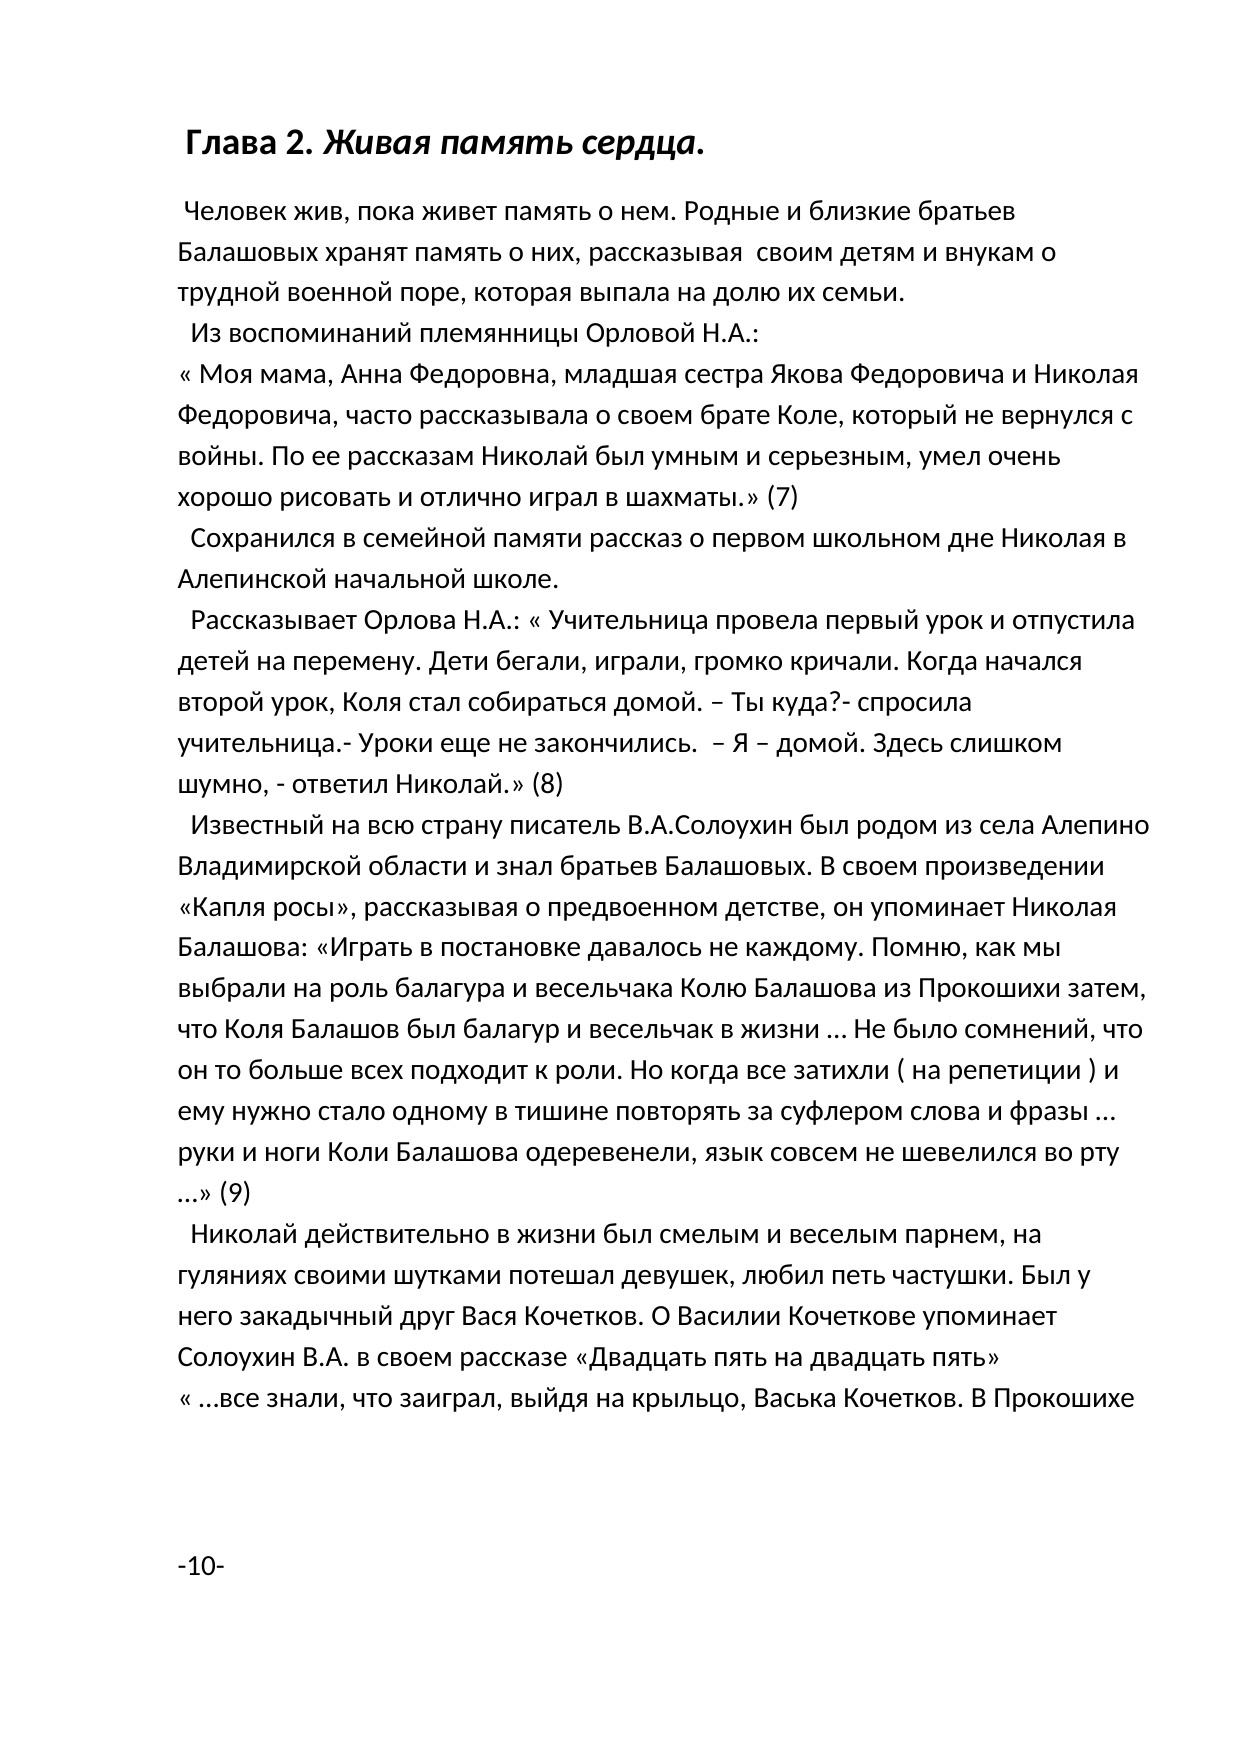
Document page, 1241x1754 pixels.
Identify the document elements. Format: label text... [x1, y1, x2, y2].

text Известный на всю страну писатель В.А.Солоухин был родом из села Алепино Владимирской области и знал братьев Балашовых. В своем произведении «Капля росы», рассказывая о предвоенном детстве, он упоминает Николая Балашова: «Играть в постановке давалось не каждому. Помню, как мы выбрали на роль балагура и весельчака Колю Балашова из Прокошихи затем, что Коля Балашов был балагур и весельчак в жизни … Не было сомнений, что он то больше всех подходит к роли. Но когда все затихли ( на репетиции ) и ему нужно стало одному в тишине повторять за суфлером слова и фразы … руки и ноги Коли Балашова одеревенели, язык совсем не шевелился во рту …» (9) [177, 806, 1152, 1210]
text -10- [177, 1547, 1152, 1582]
text Человек жив, пока живет память о нем. Родные и близкие братьев Балашовых хранят память о них, рассказывая своим детям и внукам о трудной военной поре, которая выпала на долю их семьи. [177, 192, 1152, 309]
text « …все знали, что заиграл, выйдя на крыльцо, Васька Кочетков. В Прокошихе [177, 1379, 1152, 1414]
text Николай действительно в жизни был смелым и веселым парнем, на гуляниях своими шутками потешал девушек, любил петь частушки. Был у него закадычный друг Вася Кочетков. О Василии Кочеткове упоминает Солоухин В.А. в своем рассказе «Двадцать пять на двадцать пять» [177, 1215, 1152, 1373]
text Рассказывает Орлова Н.А.: « Учительница провела первый урок и отпустила детей на перемену. Дети бегали, играли, громко кричали. Когда начался второй урок, Коля стал собираться домой. – Ты куда?- спросила учительница.- Уроки еще не закончились. – Я – домой. Здесь слишком шумно, - ответил Николай.» (8) [177, 601, 1152, 800]
text « Моя мама, Анна Федоровна, младшая сестра Якова Федоровича и Николая Федоровича, часто рассказывала о своем брате Коле, который не вернулся с войны. По ее рассказам Николай был умным и серьезным, умел очень хорошо рисовать и отлично играл в шахматы.» (7) [177, 355, 1152, 514]
text Из воспоминаний племянницы Орловой Н.А.: [177, 314, 1152, 350]
text Сохранился в семейной памяти рассказ о первом школьном дне Николая в Алепинской начальной школе. [177, 519, 1152, 596]
text Глава 2. Живая память сердца. [177, 118, 1152, 164]
